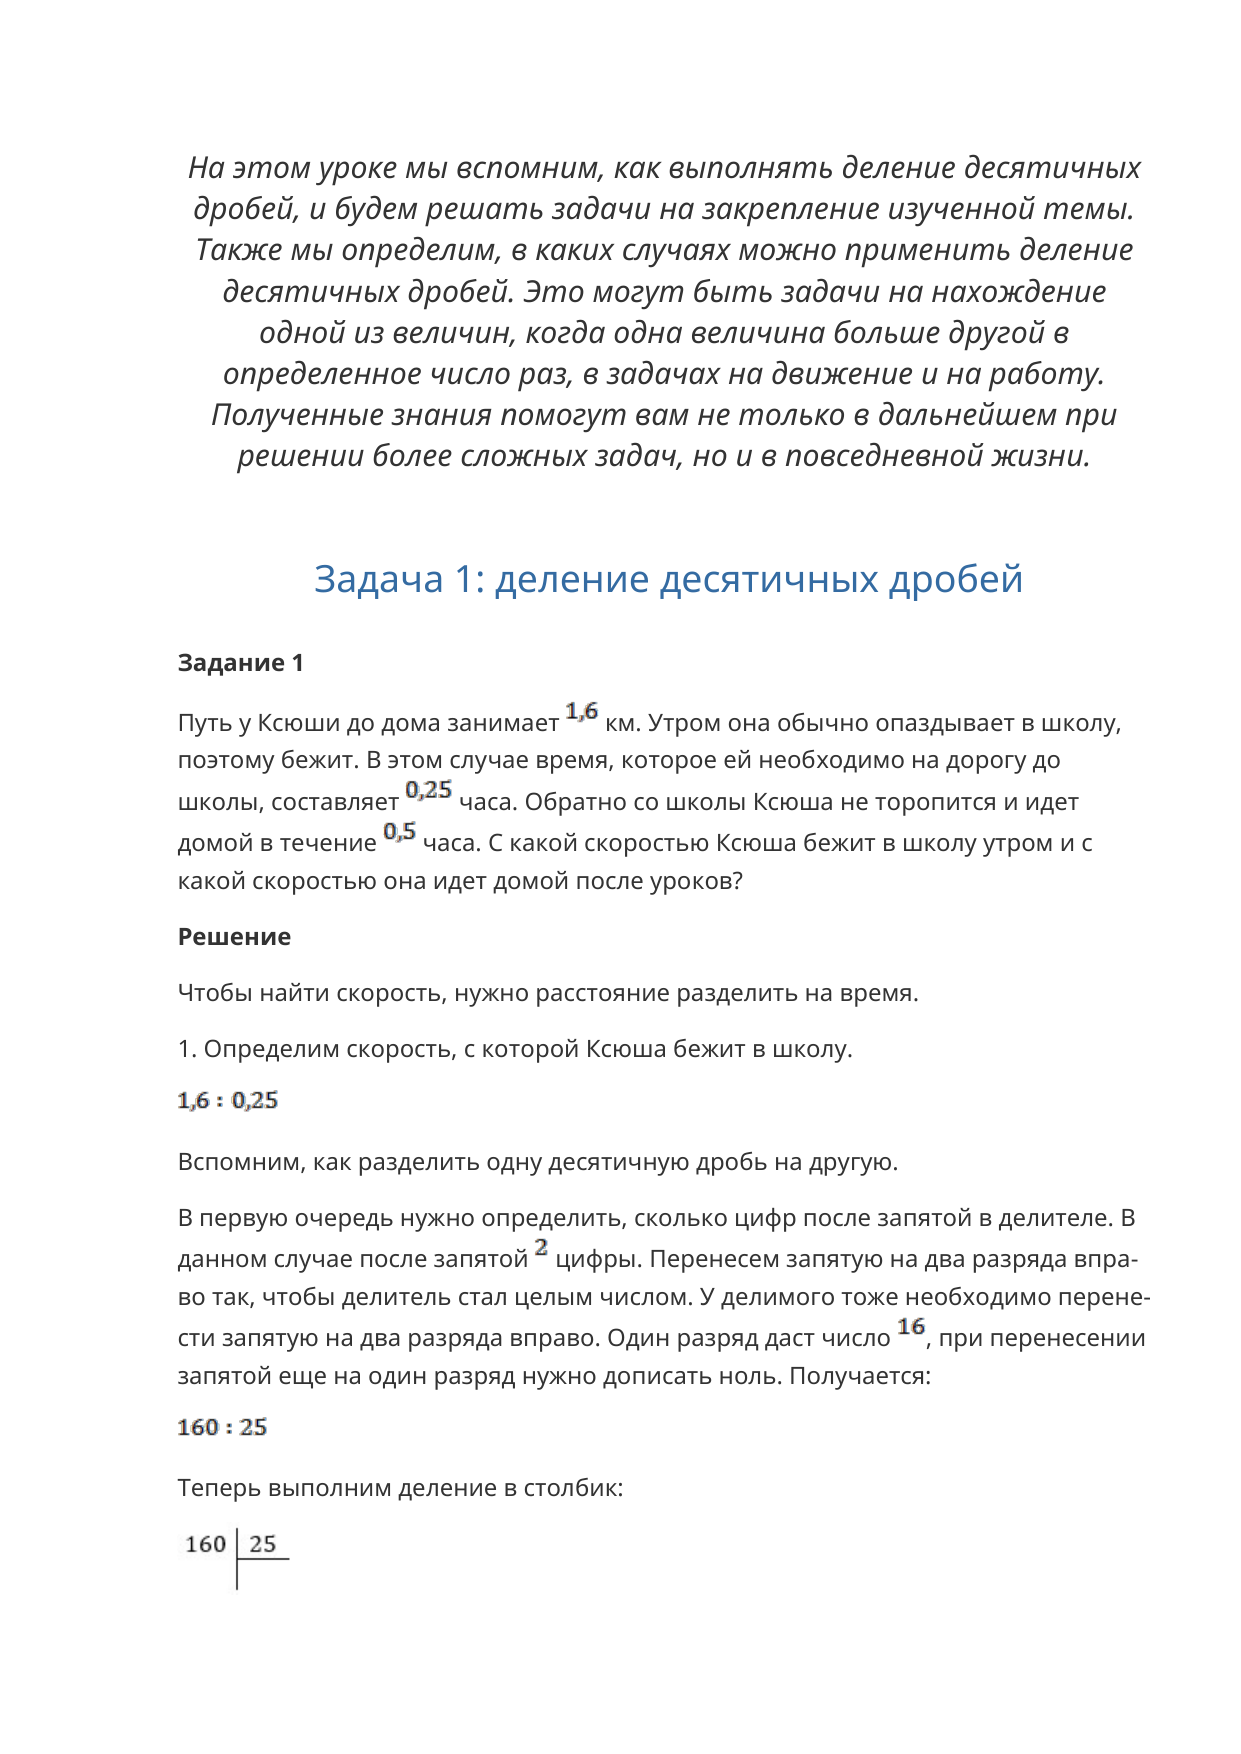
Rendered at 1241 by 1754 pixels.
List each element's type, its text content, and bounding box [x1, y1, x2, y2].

text Задание 1 [177, 641, 1152, 678]
picture [565, 697, 599, 732]
picture [534, 1233, 549, 1268]
text Решение [177, 915, 1152, 952]
picture [897, 1312, 926, 1347]
picture [405, 775, 453, 811]
picture [177, 1522, 296, 1595]
text Вспомним, как разделить одну десятичную дробь на другую. [177, 1140, 1152, 1177]
text Путь у Ксюши до дома занимает км. Утром она обычно опаздывает в школу, поэтому бежит. В этом случае время, которое ей необходимо на дорогу до школы, составляет часа. Обратно со школы Ксюша не торопится и идет домой в течение часа. С какой скоростью Ксюша бежит в школу утром и с какой скоростью она идет домой после уроков? [177, 697, 1152, 896]
text В первую очередь нужно определить, сколько цифр после запятой в делителе. В данном случае после запятой цифры. Перенесем запятую на два разряда вправо так, чтобы делитель стал целым числом. У делимого тоже необходимо перенести запятую на два разряда вправо. Один разряд даст число , при перенесении запятой еще на один разряд нужно дописать ноль. Получается: [177, 1196, 1152, 1391]
text На этом уроке мы вспомним, как выполнять деление десятичных дробей, и будем решать задачи на закрепление изученной темы. Также мы определим, в каких случаях можно применить деление десятичных дробей. Это могут быть задачи на нахождение одной из величин, когда одна величина больше другой в определенное число раз, в задачах на движение и на работу. Полученные знания помогут вам не только в дальнейшем при решении более сложных задач, но и в повседневной жизни. [177, 146, 1152, 475]
text Задача 1: деление десятичных дробей [177, 552, 1152, 603]
picture [177, 1086, 279, 1121]
text 1. Определим скорость, с которой Ксюша бежит в школу. [177, 1027, 1152, 1065]
text Теперь выполним деление в столбик: [177, 1466, 1152, 1504]
picture [177, 1413, 268, 1448]
picture [383, 817, 417, 852]
text Чтобы найти скорость, нужно расстояние разделить на время. [177, 971, 1152, 1008]
